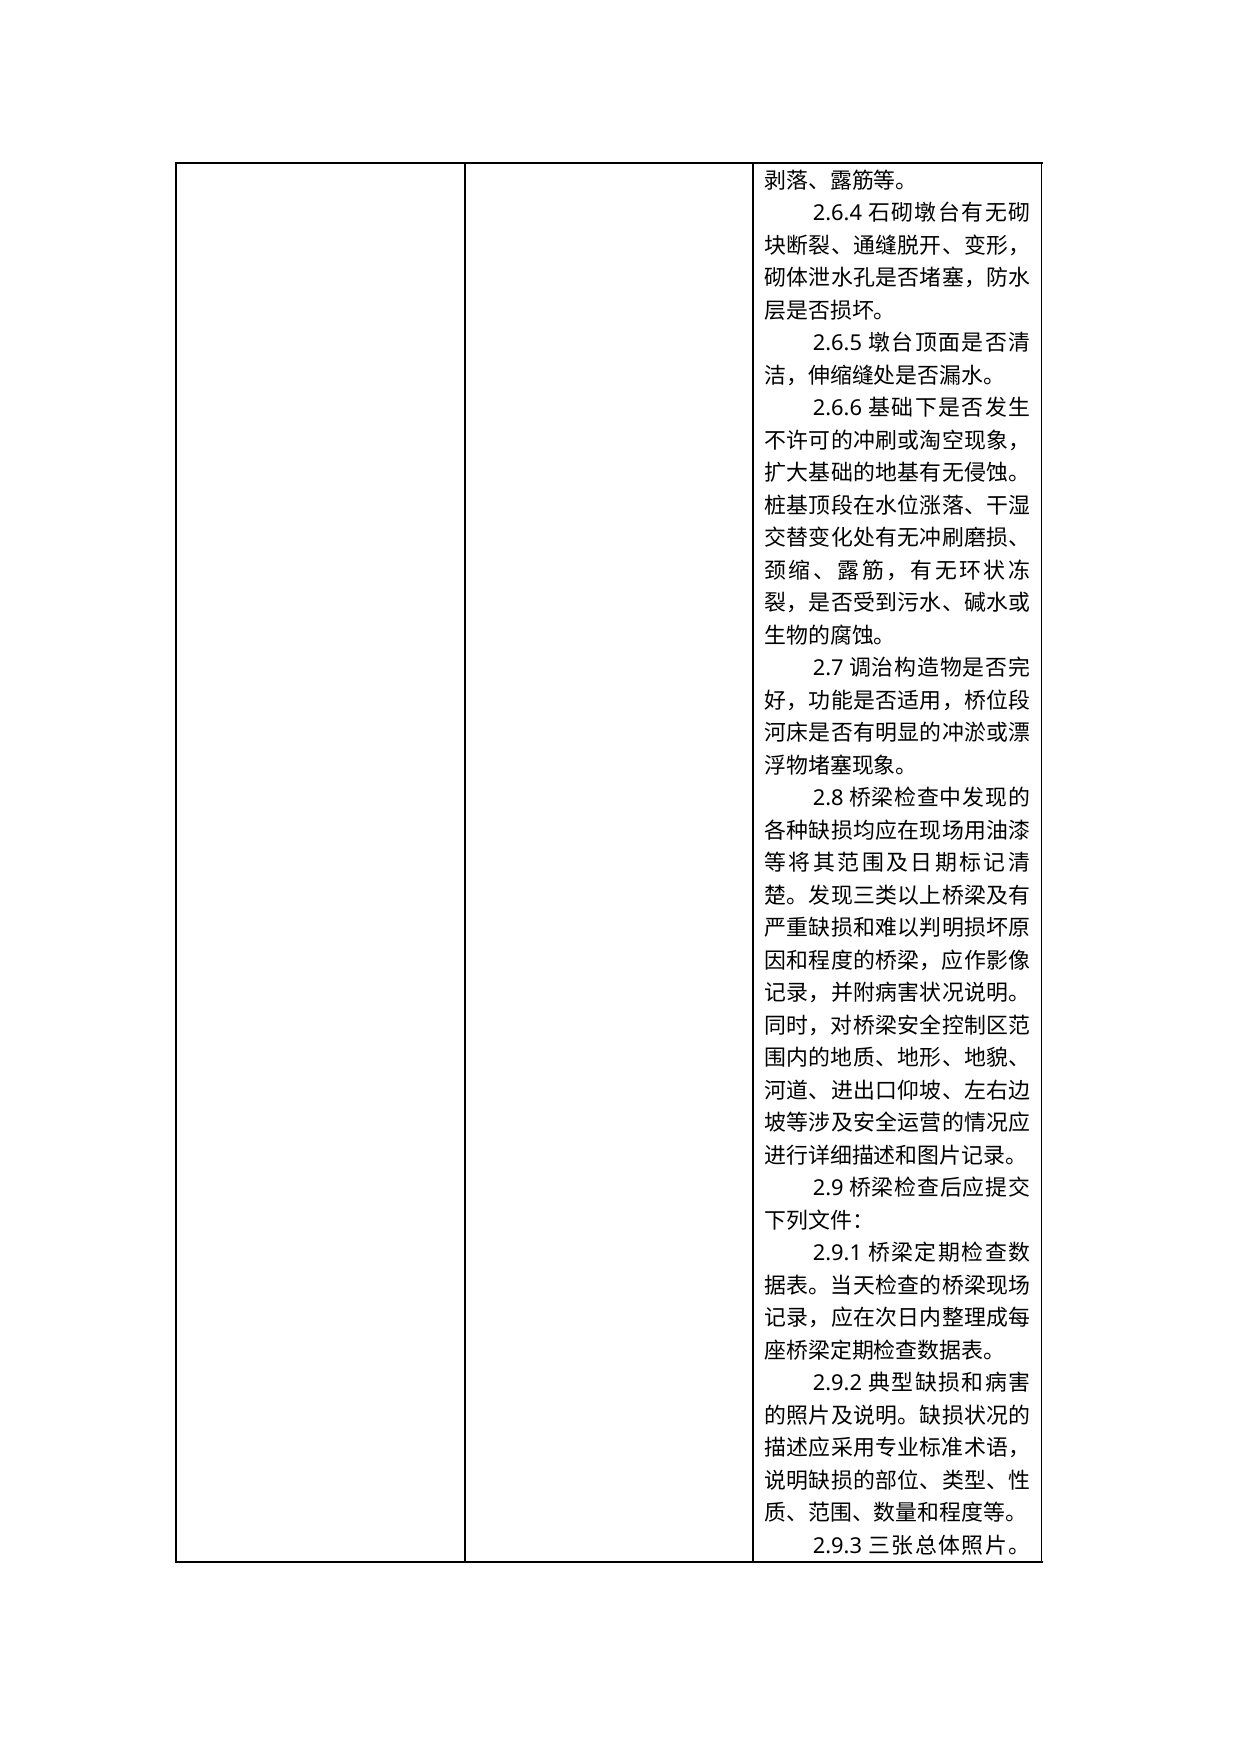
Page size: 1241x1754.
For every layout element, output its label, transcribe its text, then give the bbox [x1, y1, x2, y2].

table_cell [466, 164, 752, 1561]
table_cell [754, 164, 1041, 1561]
table_cell 3 [177, 164, 464, 1561]
